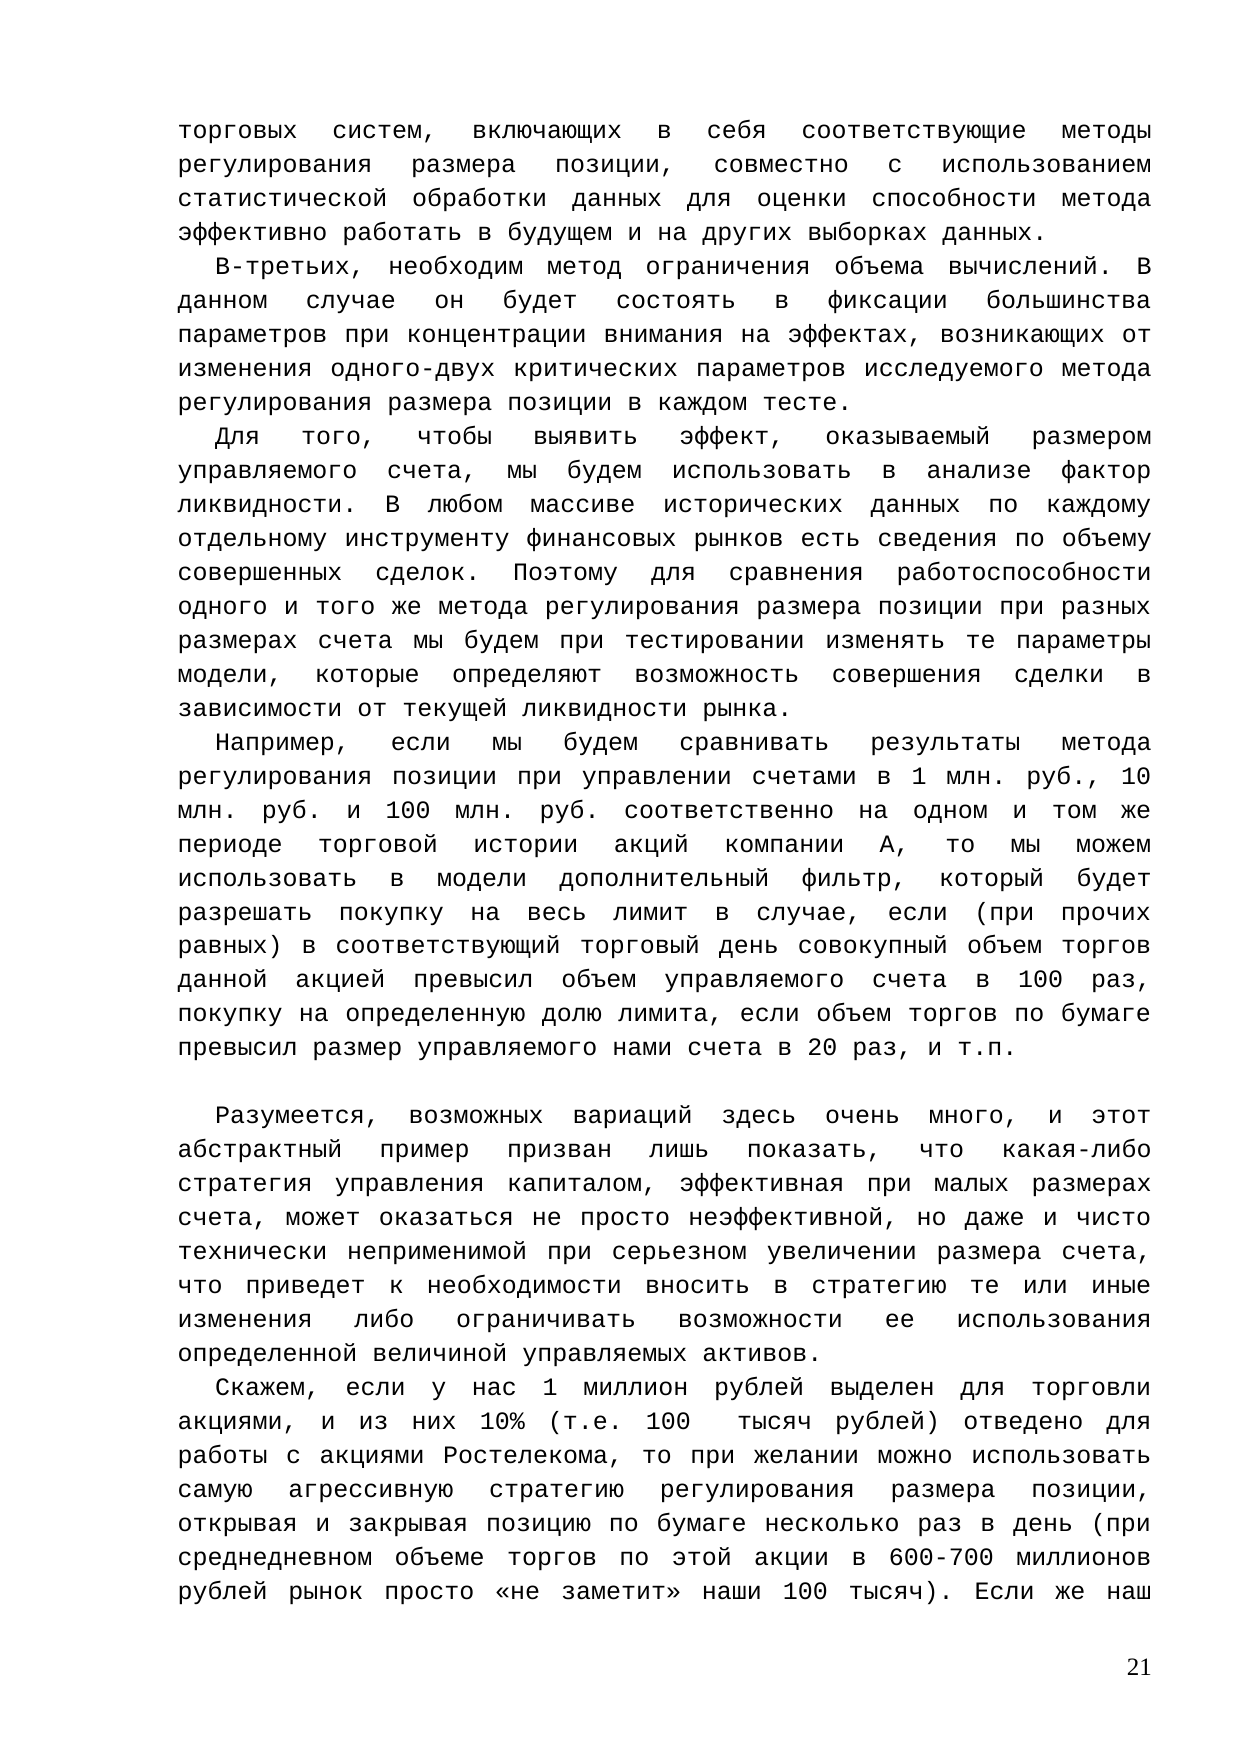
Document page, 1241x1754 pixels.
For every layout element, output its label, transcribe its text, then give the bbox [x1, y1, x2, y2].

text Например, если мы будем сравнивать результаты метода регулирования позиции при управлении счетами в 1 млн. руб., 10 млн. руб. и 100 млн. руб. соответственно на одном и том же периоде торговой истории акций компании А, то мы можем использовать в модели дополнительный фильтр, который будет разрешать покупку на весь лимит в случае, если (при прочих равных) в соответствующий торговый день совокупный объем торгов данной акцией превысил объем управляемого счета в 100 раз, покупку на определенную долю лимита, если объем торгов по бумаге превысил размер управляемого нами счета в 20 раз, и т.п. [177, 729, 1152, 1063]
text Разумеется, возможных вариаций здесь очень много, и этот абстрактный пример призван лишь показать, что какая-либо стратегия управления капиталом, эффективная при малых размерах счета, может оказаться не просто неэффективной, но даже и чисто технически неприменимой при серьезном увеличении размера счета, что приведет к необходимости вносить в стратегию те или иные изменения либо ограничивать возможности ее использования определенной величиной управляемых активов. [177, 1103, 1152, 1369]
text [177, 1374, 1152, 1607]
text В-третьих, необходим метод ограничения объема вычислений. В данном случае он будет состоять в фиксации большинства параметров при концентрации внимания на эффектах, возникающих от изменения одного-двух критических параметров исследуемого метода регулирования размера позиции в каждом тесте. [177, 254, 1152, 418]
text Для того, чтобы выявить эффект, оказываемый размером управляемого счета, мы будем использовать в анализе фактор ликвидности. В любом массиве исторических данных по каждому отдельному инструменту финансовых рынков есть сведения по объему совершенных сделок. Поэтому для сравнения работоспособности одного и того же метода регулирования размера позиции при разных размерах счета мы будем при тестировании изменять те параметры модели, которые определяют возможность совершения сделки в зависимости от текущей ликвидности рынка. [177, 424, 1152, 724]
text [177, 118, 1152, 248]
